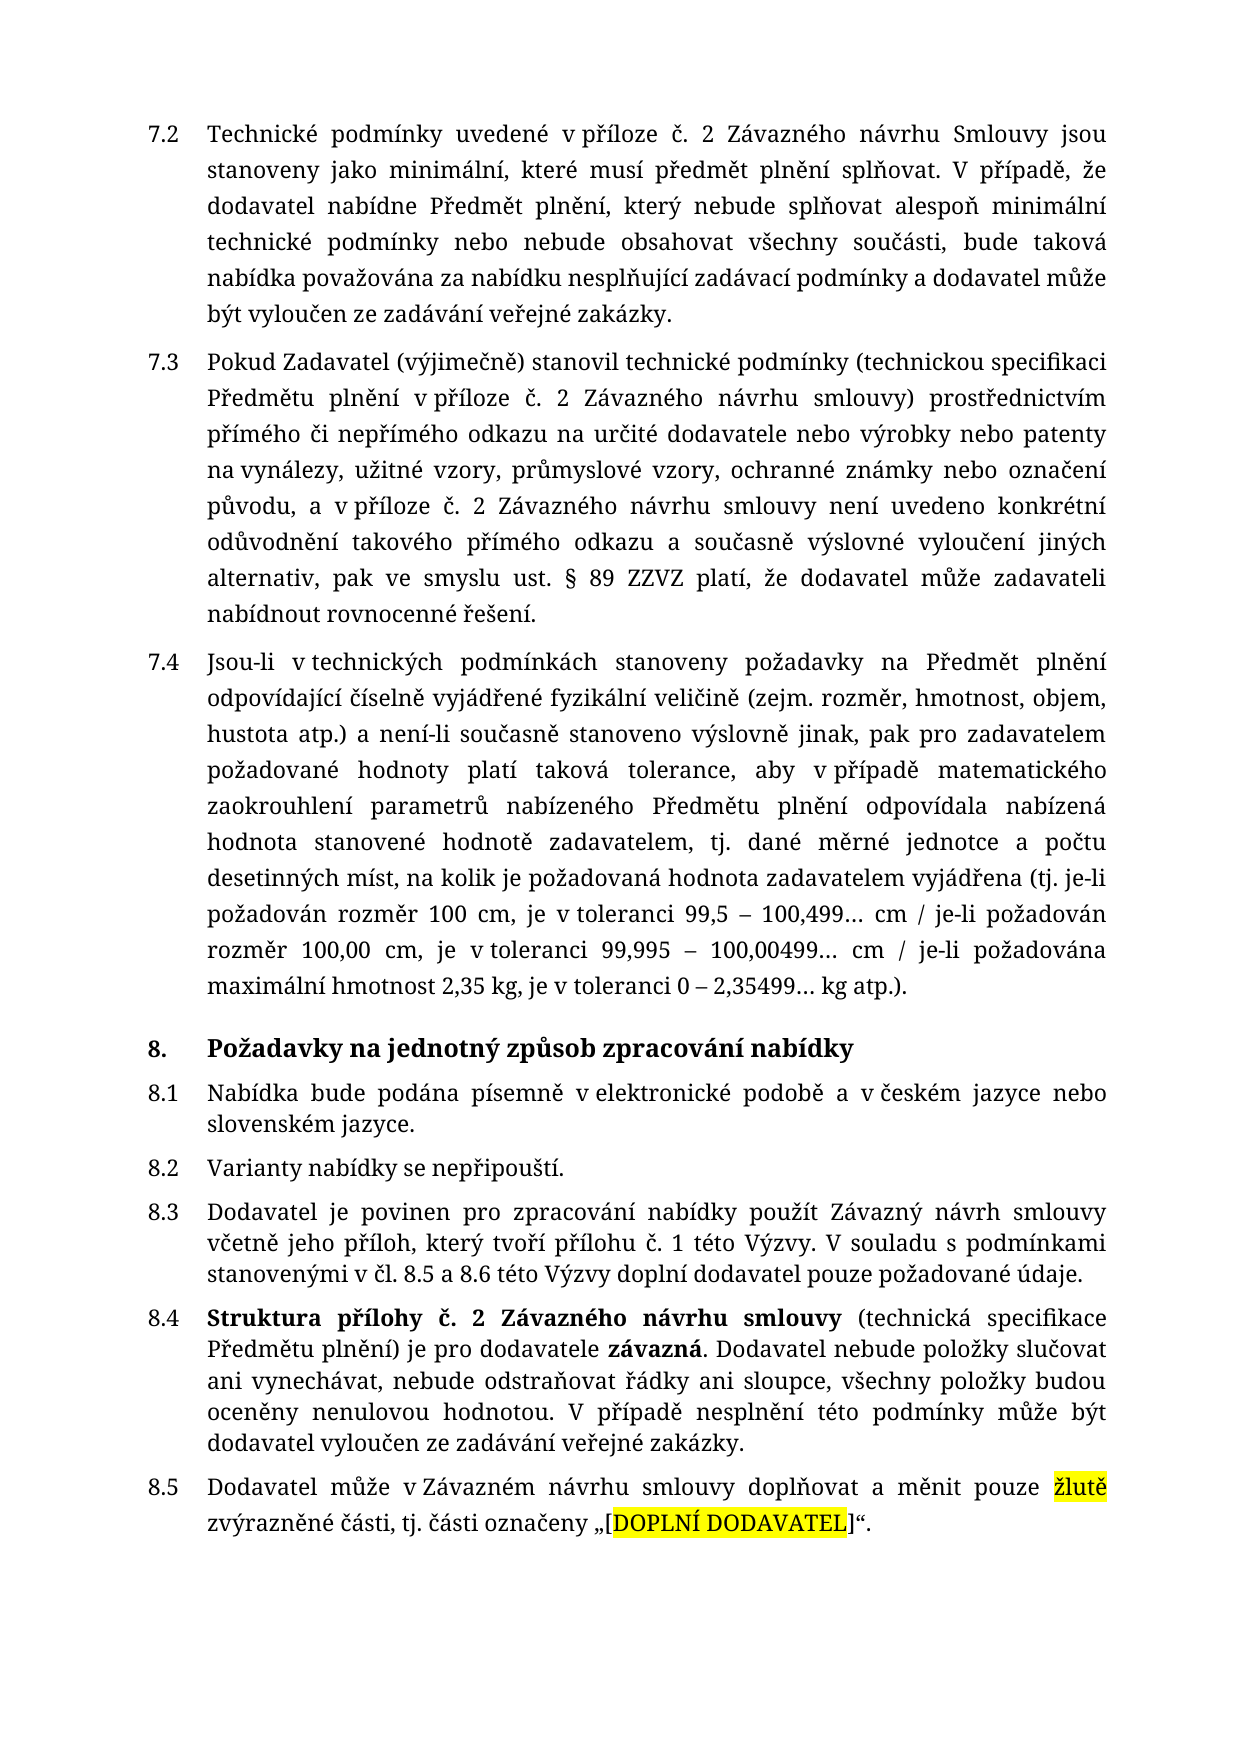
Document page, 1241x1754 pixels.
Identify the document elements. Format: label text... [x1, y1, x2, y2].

list Jsou-li v technických podmínkách stanoveny požadavky na Předmět plnění odpovídající číselně vyjádřené fyzikální veličině (zejm. rozměr, hmotnost, objem, hustota atp.) a není-li současně stanoveno výslovně jinak, pak pro zadavatelem požadované hodnoty platí taková tolerance, aby v případě matematického zaokrouhlení parametrů nabízeného Předmětu plnění odpovídala nabízená hodnota stanovené hodnotě zadavatelem, tj. dané měrné jednotce a počtu desetinných míst, na kolik je požadovaná hodnota zadavatelem vyjádřena (tj. je-li požadován rozměr 100 cm, je v toleranci 99,5 – 100,499… cm / je-li požadován rozměr 100,00 cm, je v toleranci 99,995 – 100,00499… cm / je-li požadována maximální hmotnost 2,35 kg, je v toleranci 0 – 2,35499… kg atp.). [148, 646, 1107, 1001]
list Dodavatel může v Závazném návrhu smlouvy doplňovat a měnit pouze žlutě zvýrazněné části, tj. části označeny „[DOPLNÍ DODAVATEL]“. [148, 1471, 1107, 1538]
list Nabídka bude podána písemně v elektronické podobě a v českém jazyce nebo slovenském jazyce. [148, 1077, 1107, 1140]
list Pokud Zadavatel (výjimečně) stanovil technické podmínky (technickou specifikaci Předmětu plnění v příloze č. 2 Závazného návrhu smlouvy) prostřednictvím přímého či nepřímého odkazu na určité dodavatele nebo výrobky nebo patenty na vynálezy, užitné vzory, průmyslové vzory, ochranné známky nebo označení původu, a v příloze č. 2 Závazného návrhu smlouvy není uvedeno konkrétní odůvodnění takového přímého odkazu a současně výslovné vyloučení jiných alternativ, pak ve smyslu ust. § 89 ZZVZ platí, že dodavatel může zadavateli nabídnout rovnocenné řešení. [148, 346, 1107, 629]
list Technické podmínky uvedené v příloze č. 2 Závazného návrhu Smlouvy jsou stanoveny jako minimální, které musí předmět plnění splňovat. V případě, že dodavatel nabídne Předmět plnění, který nebude splňovat alespoň minimální technické podmínky nebo nebude obsahovat všechny součásti, bude taková nabídka považována za nabídku nesplňující zadávací podmínky a dodavatel může být vyloučen ze zadávání veřejné zakázky. [148, 118, 1107, 329]
list Struktura přílohy č. 2 Závazného návrhu smlouvy (technická specifikace Předmětu plnění) je pro dodavatele závazná. Dodavatel nebude položky slučovat ani vynechávat, nebude odstraňovat řádky ani sloupce, všechny položky budou oceněny nenulovou hodnotou. V případě nesplnění této podmínky může být dodavatel vyloučen ze zadávání veřejné zakázky. [148, 1302, 1107, 1458]
list Varianty nabídky se nepřipouští. [148, 1152, 1107, 1183]
list Dodavatel je povinen pro zpracování nabídky použít Závazný návrh smlouvy včetně jeho příloh, který tvoří přílohu č. 1 této Výzvy. V souladu s podmínkami stanovenými v čl. 8.5 a 8.6 této Výzvy doplní dodavatel pouze požadované údaje. [148, 1196, 1107, 1290]
subtitle Požadavky na jednotný způsob zpracování nabídky [148, 1031, 1107, 1065]
